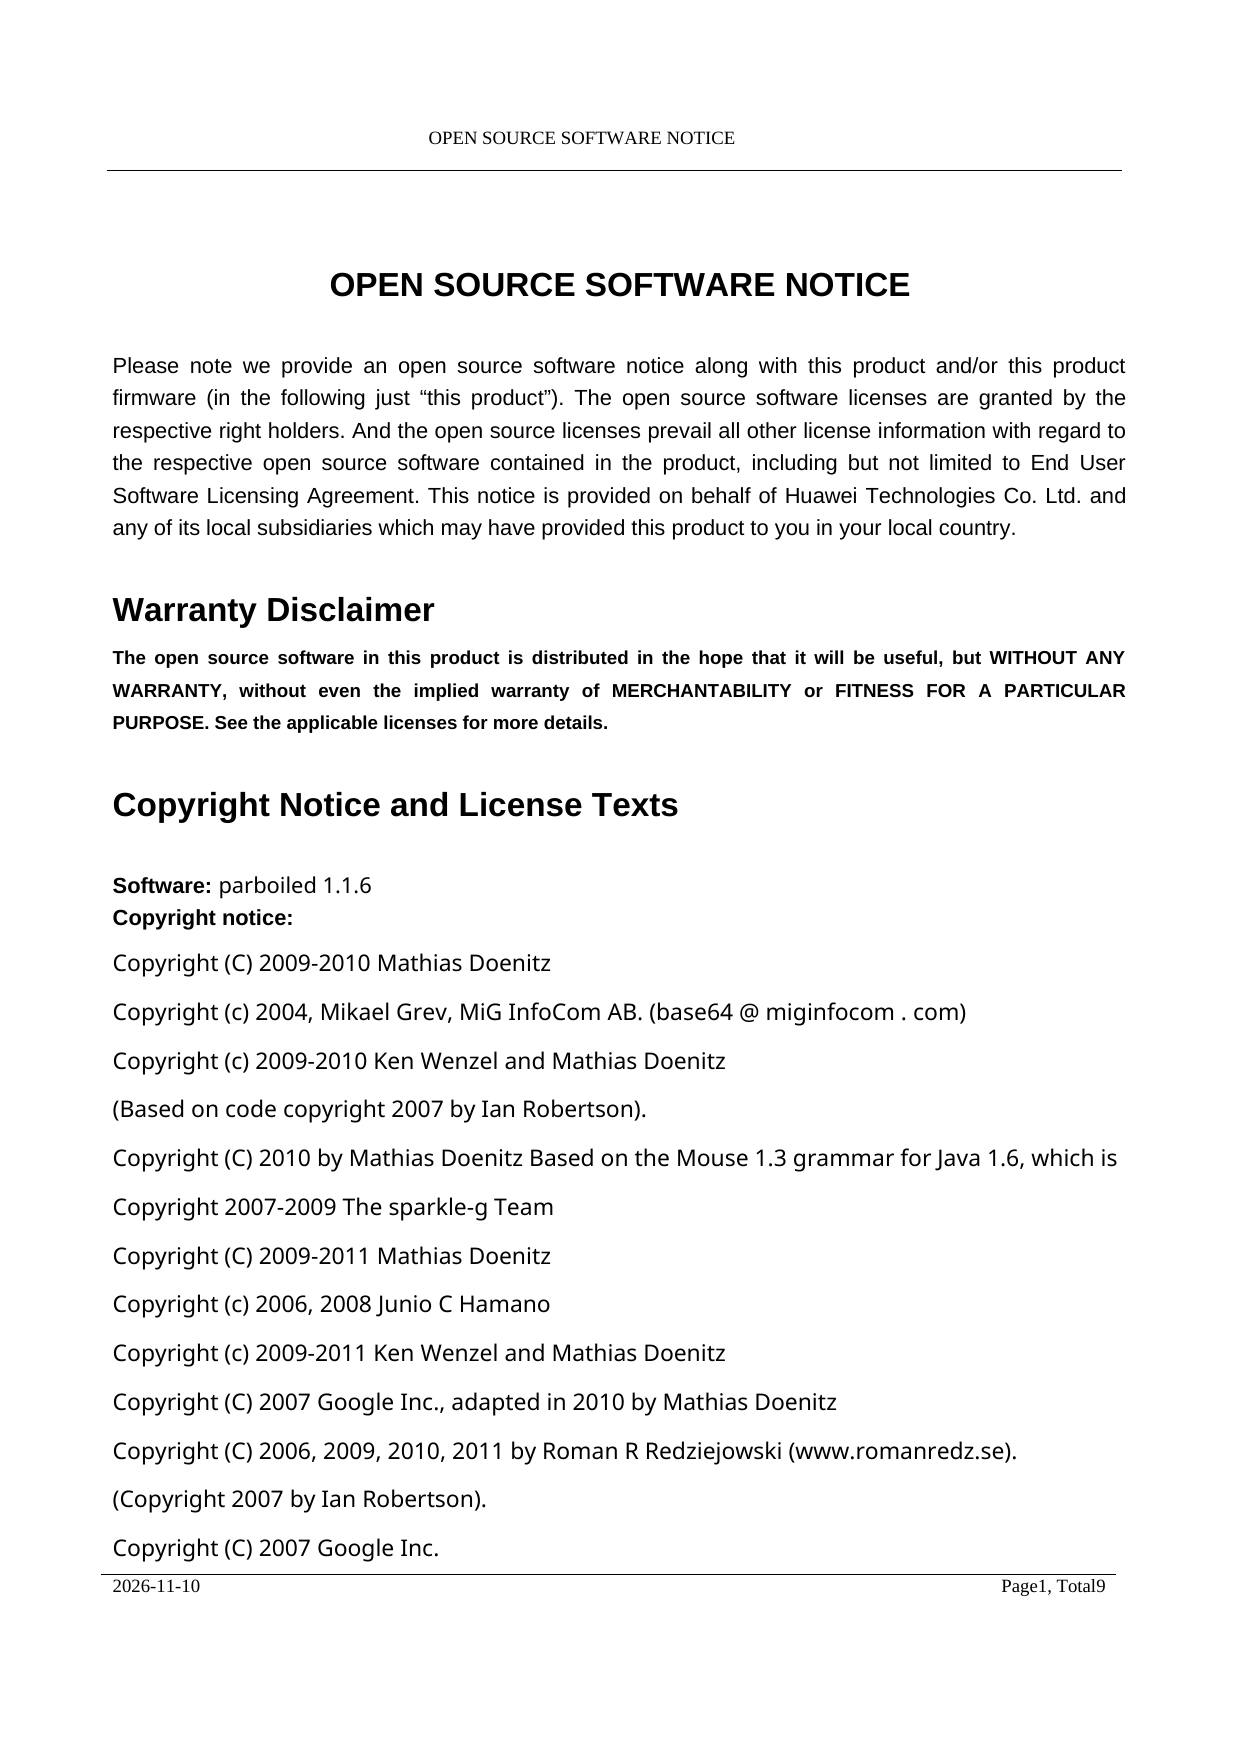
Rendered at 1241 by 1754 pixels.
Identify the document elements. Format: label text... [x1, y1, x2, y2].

text The open source software in this product is distributed in the hope that it will be useful, but WITHOUT ANY WARRANTY, without even the implied warranty of MERCHANTABILITY or FITNESS FOR A PARTICULAR PURPOSE. See the applicable licenses for more details. [112, 641, 1128, 739]
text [112, 947, 1128, 1564]
text Warranty Disclaimer [112, 576, 1128, 641]
text Copyright Notice and License Texts [112, 771, 1128, 836]
text Please note we provide an open source software notice along with this product and/or this product firmware (in the following just “this product”). The open source software licenses are granted by the respective right holders. And the open source licenses prevail all other license information with regard to the respective open source software contained in the product, including but not limited to End User Software Licensing Agreement. This notice is provided on behalf of Huawei Technologies Co. Ltd. and any of its local subsidiaries which may have provided this product to you in your local country. [112, 349, 1128, 544]
text OPEN SOURCE SOFTWARE NOTICE [112, 251, 1128, 316]
text Copyright notice: [112, 901, 1128, 934]
text Software: parboiled 1.1.6 [112, 869, 1128, 901]
